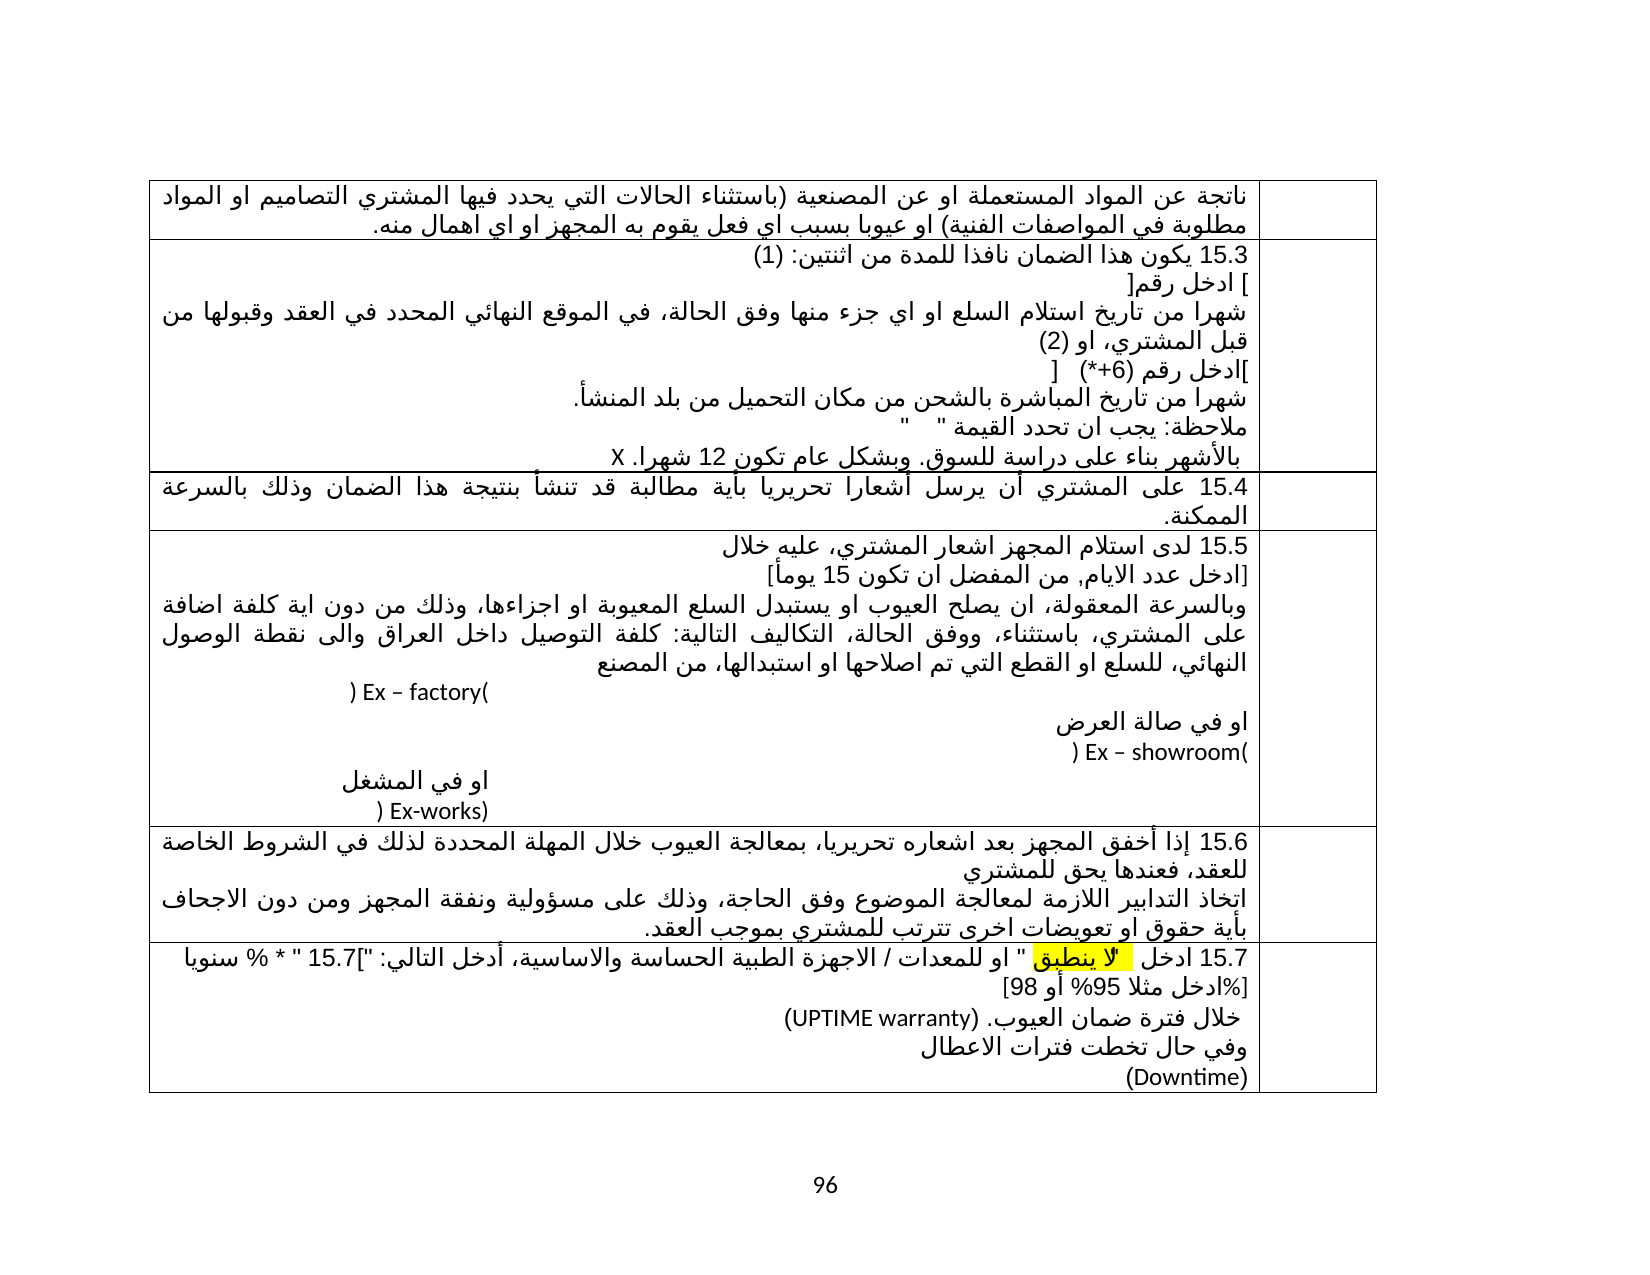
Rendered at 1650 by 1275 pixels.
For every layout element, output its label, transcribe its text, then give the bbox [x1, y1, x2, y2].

table_cell 15.6 إذا أخفق المجهز بعد اشعاره تحريريا، بمعالجة العيوب خلال المهلة المحددة لذلك في الشروط الخاصة للعقد، فعندها يحق للمشتري اتخاذ التدابير اللازمة لمعالجة الموضوع وفق الحاجة، وذلك على مسؤولية ونفقة المجهز ومن دون الاجحاف بأية حقوق او تعويضات اخرى تترتب للمشتري بموجب العقد. [150, 827, 1259, 942]
table_cell [1260, 473, 1376, 530]
table_cell [1260, 531, 1376, 826]
table_cell 15.4 على المشتري أن يرسل أشعارا تحريريا بأية مطالبة قد تنشأ بنتيجة هذا الضمان وذلك بالسرعة الممكنة. [150, 473, 1259, 530]
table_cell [150, 943, 1259, 1092]
table_cell [1260, 181, 1376, 238]
table_cell [1260, 240, 1376, 471]
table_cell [150, 181, 1259, 238]
table_cell [1260, 943, 1376, 1092]
table_cell [1260, 827, 1376, 942]
table_cell 15.3 يكون هذا الضمان نافذا للمدة من اثنتين: (1) ] ادخل رقم[ شهرا من تاريخ استلام السلع او اي جزء منها وفق الحالة، في الموقع النهائي المحدد في العقد وقبولها من قبل المشتري، او (2) ]ادخل رقم (6+*) [ شهرا من تاريخ المباشرة بالشحن من مكان التحميل من بلد المنشأ. ملاحظة: يجب ان تحدد القيمة " " بالأشهر بناء على دراسة للسوق. وبشكل عام تكون 12 شهرا. X [150, 240, 1259, 471]
table_cell 15.5 لدى استلام المجهز اشعار المشتري، عليه خلال [ادخل عدد الايام, من المفضل ان تكون 15 يومأ] وبالسرعة المعقولة، ان يصلح العيوب او يستبدل السلع المعيوبة او اجزاءها، وذلك من دون اية كلفة اضافة على المشتري، باستثناء، ووفق الحالة، التكاليف التالية: كلفة التوصيل داخل العراق والى نقطة الوصول النهائي، للسلع او القطع التي تم اصلاحها او استبدالها، من المصنع ) Ex – factory( او في صالة العرض ) Ex – showroom( او في المشغل ) Ex-works) [150, 531, 1259, 826]
